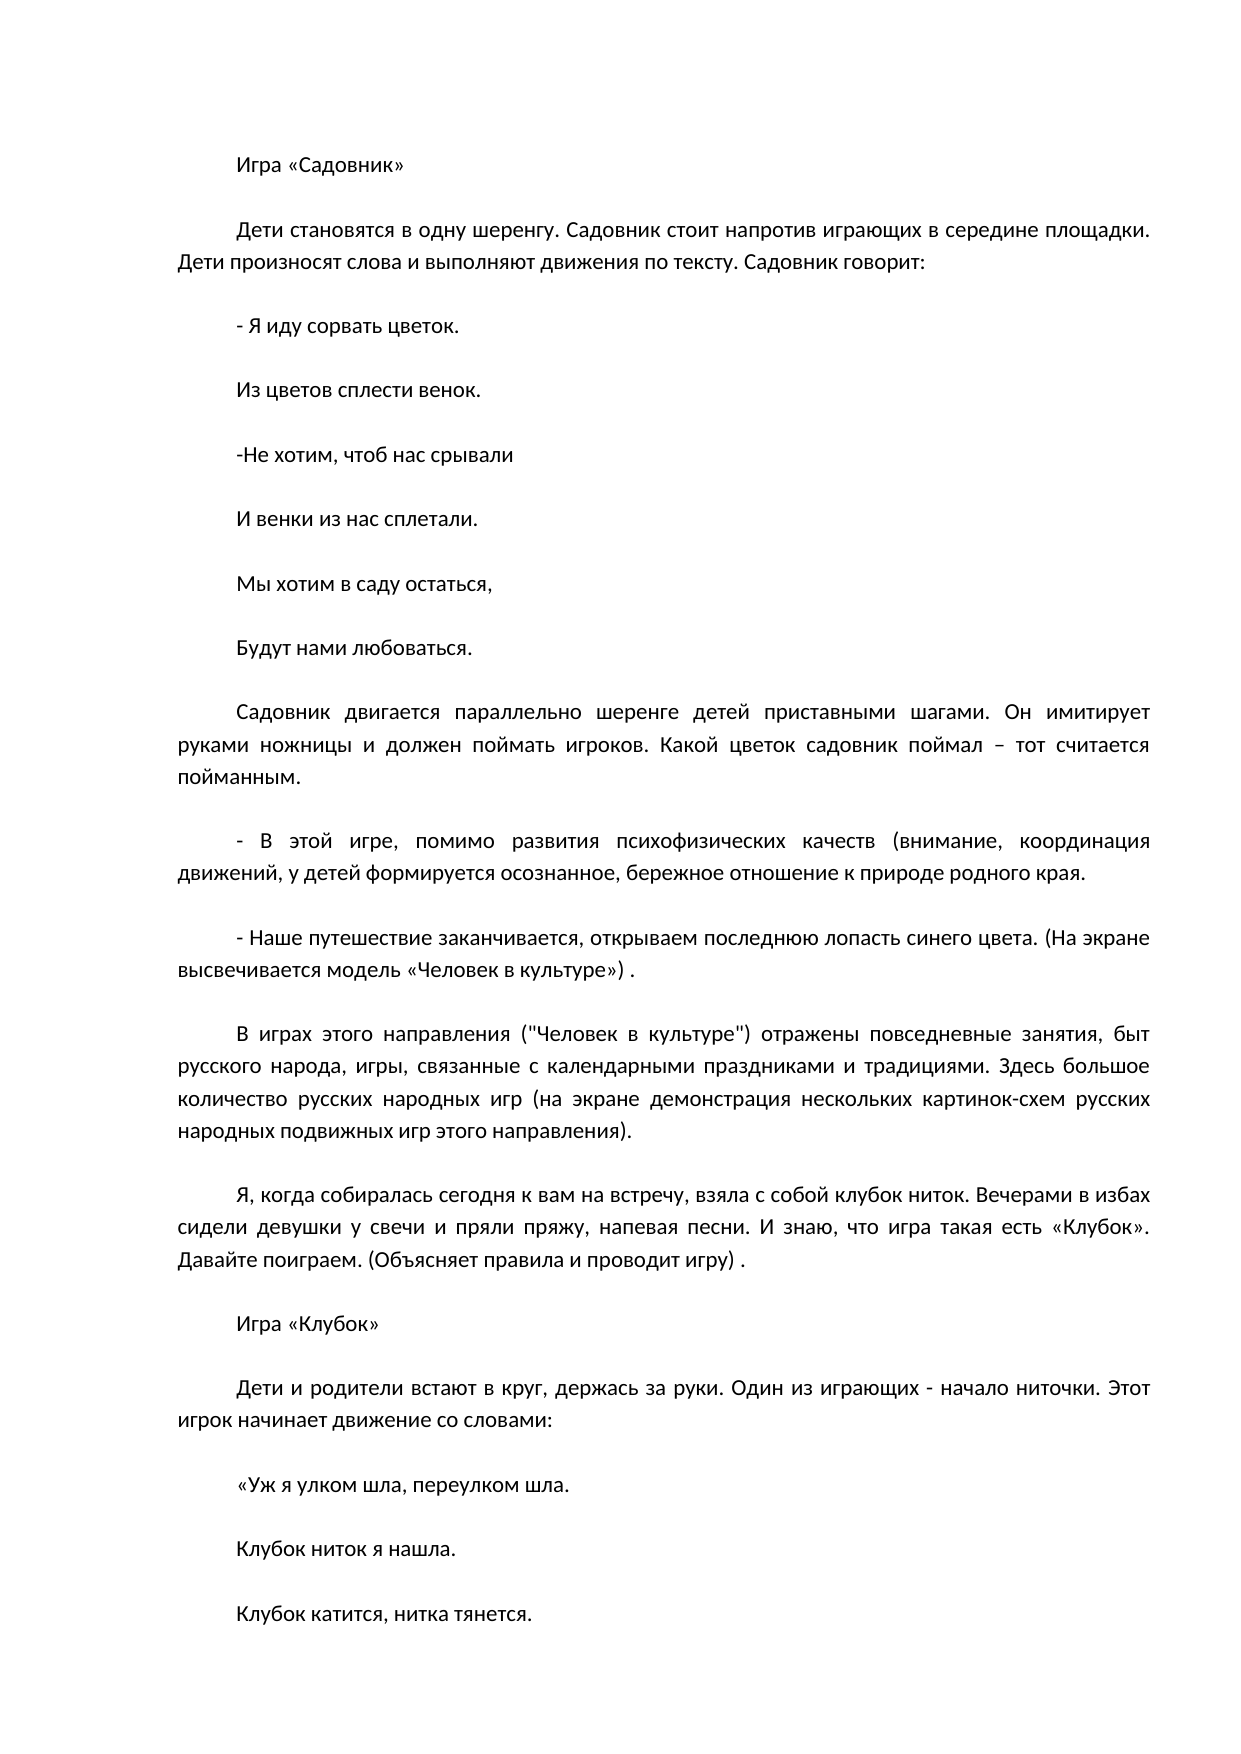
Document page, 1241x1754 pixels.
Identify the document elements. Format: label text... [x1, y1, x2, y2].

text Садовник двигается параллельно шеренге детей приставными шагами. Он имитирует руками ножницы и должен поймать игроков. Какой цветок садовник поймал – тот считается пойманным. [177, 697, 1152, 790]
text - Наше путешествие заканчивается, открываем последнюю лопасть синего цвета. (На экране высвечивается модель «Человек в культуре») . [177, 923, 1152, 983]
text В играх этого направления ("Человек в культуре") отражены повседневные занятия, быт русского народа, игры, связанные с календарными праздниками и традициями. Здесь большое количество русских народных игр (на экране демонстрация нескольких картинок-схем русских народных подвижных игр этого направления). [177, 1019, 1152, 1144]
text Дети и родители встают в круг, держась за руки. Один из играющих - начало ниточки. Этот игрок начинает движение со словами: [177, 1373, 1152, 1434]
text Я, когда собиралась сегодня к вам на встречу, взяла с собой клубок ниток. Вечерами в избах сидели девушки у свечи и пряли пряжу, напевая песни. И знаю, что игра такая есть «Клубок». Давайте поиграем. (Объясняет правила и проводит игру) . [177, 1180, 1152, 1273]
text «Уж я улком шла, переулком шла. [177, 1470, 1152, 1498]
text - Я иду сорвать цветок. [177, 311, 1152, 339]
text Дети становятся в одну шеренгу. Садовник стоит напротив играющих в середине площадки. Дети произносят слова и выполняют движения по тексту. Садовник говорит: [177, 215, 1152, 275]
text Клубок катится, нитка тянется. [177, 1599, 1152, 1627]
text Игра «Садовник» [177, 150, 1152, 178]
text -Не хотим, чтоб нас срывали [177, 440, 1152, 468]
text Из цветов сплести венок. [177, 376, 1152, 404]
text И венки из нас сплетали. [177, 504, 1152, 532]
text Мы хотим в саду остаться, [177, 569, 1152, 597]
text - В этой игре, помимо развития психофизических качеств (внимание, координация движений, у детей формируется осознанное, бережное отношение к природе родного края. [177, 826, 1152, 886]
text Игра «Клубок» [177, 1309, 1152, 1337]
text Клубок ниток я нашла. [177, 1534, 1152, 1562]
text Будут нами любоваться. [177, 633, 1152, 661]
